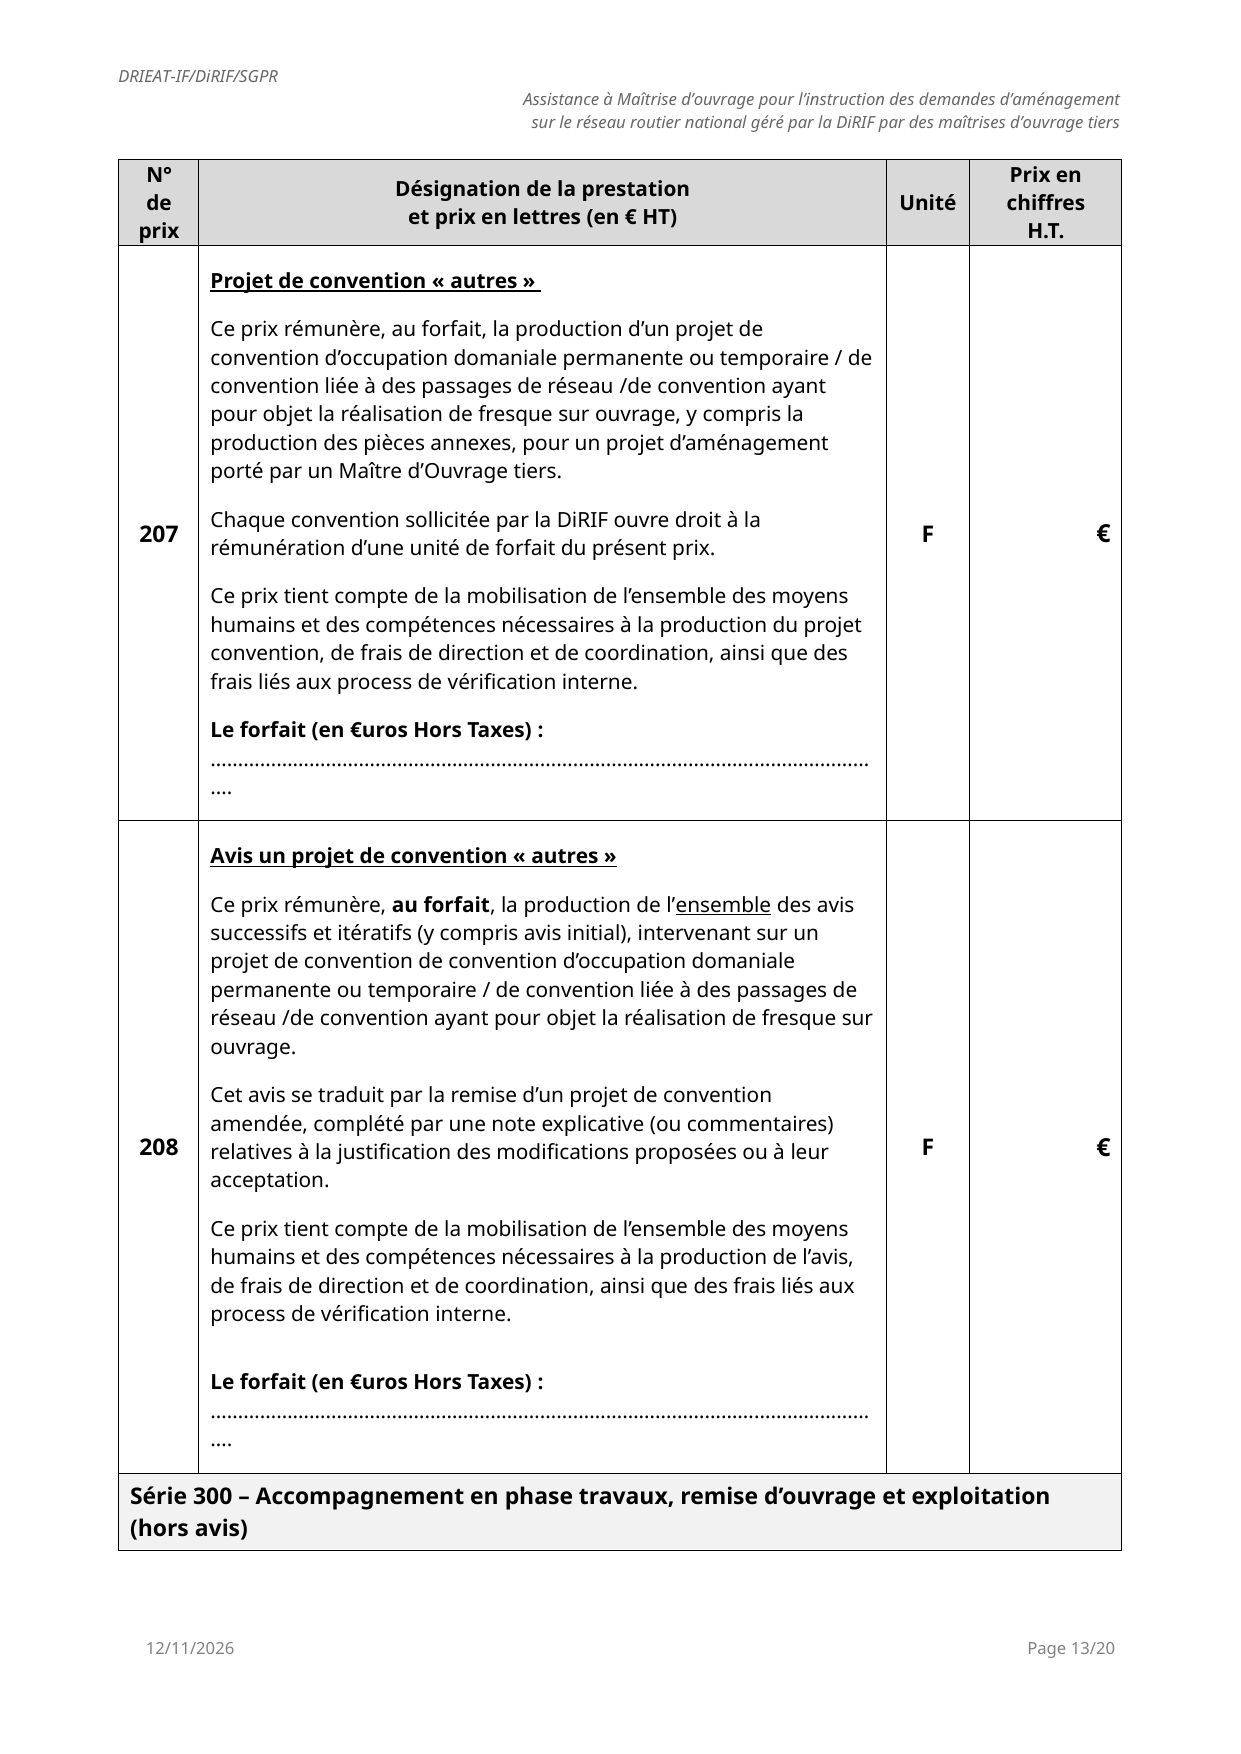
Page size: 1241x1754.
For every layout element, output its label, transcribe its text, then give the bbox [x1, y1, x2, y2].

table_cell Série 300 – Accompagnement en phase travaux, remise d’ouvrage et exploitation (hors avis) [119, 1474, 1121, 1549]
table_cell F [887, 246, 969, 820]
table_header Prix en chiffres H.T. [970, 160, 1121, 245]
table_header Désignation de la prestation et prix en lettres (en € HT) [199, 160, 886, 245]
table_header N° de prix [119, 160, 198, 245]
table_cell € [970, 821, 1121, 1473]
table_cell 207 [119, 246, 198, 820]
table_cell F [887, 821, 969, 1473]
table_header Unité [887, 160, 969, 245]
table_cell 208 [119, 821, 198, 1473]
table_cell Avis un projet de convention « autres » Ce prix rémunère, au forfait, la production de l’ensemble des avis successifs et itératifs (y compris avis initial), intervenant sur un projet de convention de convention d’occupation domaniale permanente ou temporaire / de convention liée à des passages de réseau /de convention ayant pour objet la réalisation de fresque sur ouvrage. Cet avis se traduit par la remise d’un projet de convention amendée, complété par une note explicative (ou commentaires) relatives à la justification des modifications proposées ou à leur acceptation. Ce prix tient compte de la mobilisation de l’ensemble des moyens humains et des compétences nécessaires à la production de l’avis, de frais de direction et de coordination, ainsi que des frais liés aux process de vérification interne. Le forfait (en €uros Hors Taxes) : ……………………………………………………………………………………………………………. [199, 821, 886, 1473]
table_cell € [970, 246, 1121, 820]
table_cell Projet de convention « autres » Ce prix rémunère, au forfait, la production d’un projet de convention d’occupation domaniale permanente ou temporaire / de convention liée à des passages de réseau /de convention ayant pour objet la réalisation de fresque sur ouvrage, y compris la production des pièces annexes, pour un projet d’aménagement porté par un Maître d’Ouvrage tiers. Chaque convention sollicitée par la DiRIF ouvre droit à la rémunération d’une unité de forfait du présent prix. Ce prix tient compte de la mobilisation de l’ensemble des moyens humains et des compétences nécessaires à la production du projet convention, de frais de direction et de coordination, ainsi que des frais liés aux process de vérification interne. Le forfait (en €uros Hors Taxes) : ……………………………………………………………………………………………………………. [199, 246, 886, 820]
